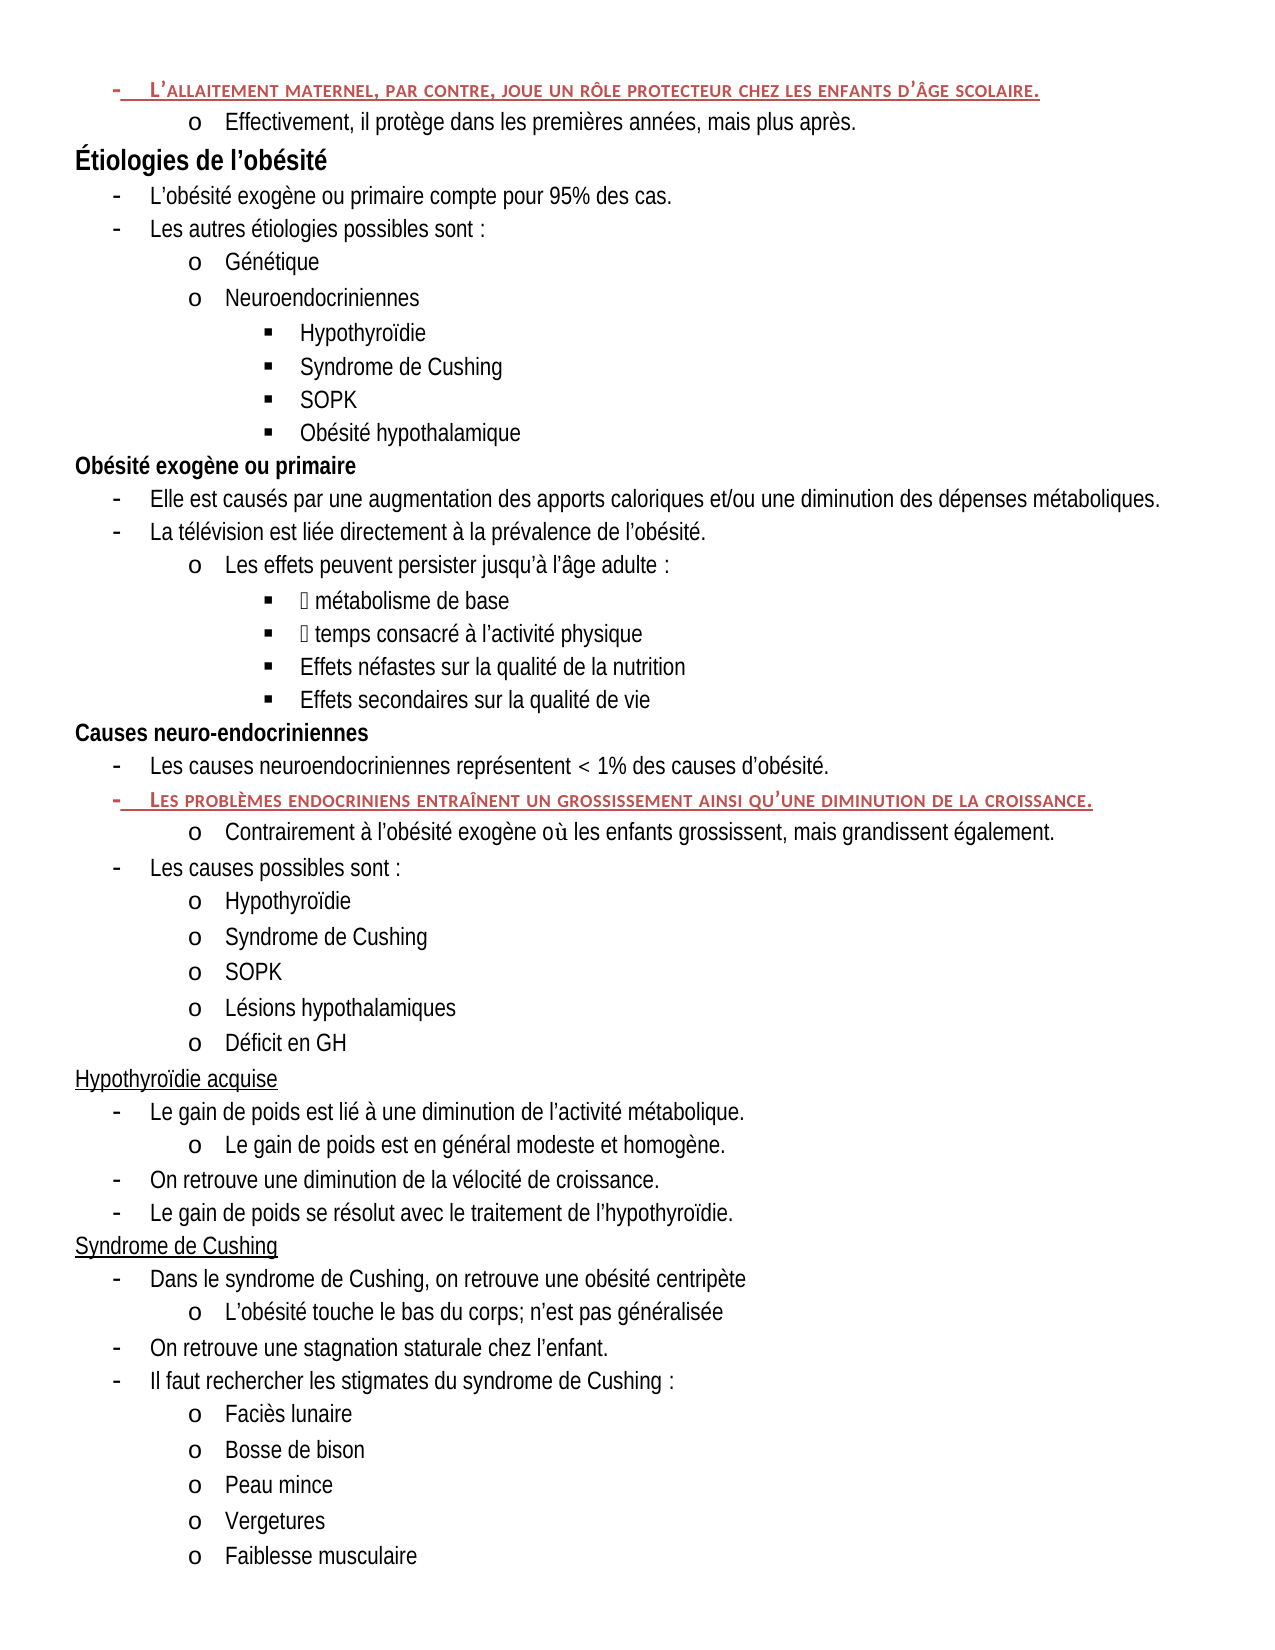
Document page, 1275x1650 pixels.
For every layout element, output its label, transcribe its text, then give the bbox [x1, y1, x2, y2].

list métabolisme de base [262, 586, 1200, 614]
text Hypothyroïdie acquise [75, 1063, 1200, 1092]
list Syndrome de Cushing [187, 921, 1200, 952]
list Il faut rechercher les stigmates du syndrome de Cushing : [112, 1366, 1200, 1395]
list Elle est causés par une augmentation des apports caloriques et/ou une diminution des dépenses métaboliques. [112, 484, 1200, 513]
list Faiblesse musculaire [187, 1541, 1200, 1572]
list Les problèmes endocriniens entraînent un grossissement ainsi qu’une diminution de la croissance. [112, 785, 1200, 813]
text Étiologies de l’obésité [75, 143, 1200, 176]
list La télévision est liée directement à la prévalence de l’obésité. [112, 517, 1200, 546]
list Faciès lunaire [187, 1399, 1200, 1430]
list Dans le syndrome de Cushing, on retrouve une obésité centripète [112, 1264, 1200, 1293]
list L’allaitement maternel, par contre, joue un rôle protecteur chez les enfants d’âge scolaire. [112, 75, 1200, 103]
list Les effets peuvent persister jusqu’à l’âge adulte : [187, 550, 1200, 581]
list Déficit en GH [187, 1028, 1200, 1059]
list Vergetures [187, 1506, 1200, 1537]
list Effectivement, il protège dans les premières années, mais plus après. [187, 107, 1200, 138]
list Le gain de poids se résolut avec le traitement de l’hypothyroïdie. [112, 1198, 1200, 1227]
list Effets secondaires sur la qualité de vie [262, 685, 1200, 714]
list Le gain de poids est lié à une diminution de l’activité métabolique. [112, 1096, 1200, 1125]
list Les causes neuroendocriniennes représentent < 1% des causes d’obésité. [112, 751, 1200, 781]
list Peau mince [187, 1470, 1200, 1501]
list Génétique [187, 247, 1200, 278]
list L’obésité touche le bas du corps; n’est pas généralisée [187, 1297, 1200, 1328]
list Neuroendocriniennes [187, 283, 1200, 314]
list On retrouve une stagnation staturale chez l’enfant. [112, 1333, 1200, 1362]
text Syndrome de Cushing [75, 1231, 1200, 1260]
list Obésité hypothalamique [262, 418, 1200, 447]
list Les autres étiologies possibles sont : [112, 214, 1200, 243]
list SOPK [262, 385, 1200, 413]
list Les causes possibles sont : [112, 853, 1200, 882]
list temps consacré à l’activité physique [262, 619, 1200, 648]
list Le gain de poids est en général modeste et homogène. [187, 1129, 1200, 1161]
text Obésité exogène ou primaire [75, 451, 1200, 479]
list Contrairement à l’obésité exogène où les enfants grossissent, mais grandissent également. [187, 817, 1200, 848]
list Bosse de bison [187, 1435, 1200, 1466]
list L’obésité exogène ou primaire compte pour 95% des cas. [112, 181, 1200, 210]
list SOPK [187, 957, 1200, 988]
list Hypothyroïdie [187, 886, 1200, 917]
list Syndrome de Cushing [262, 352, 1200, 380]
list Effets néfastes sur la qualité de la nutrition [262, 652, 1200, 681]
text Causes neuro-endocriniennes [75, 718, 1200, 747]
list Hypothyroïdie [262, 318, 1200, 347]
list On retrouve une diminution de la vélocité de croissance. [112, 1165, 1200, 1194]
list Lésions hypothalamiques [187, 992, 1200, 1023]
